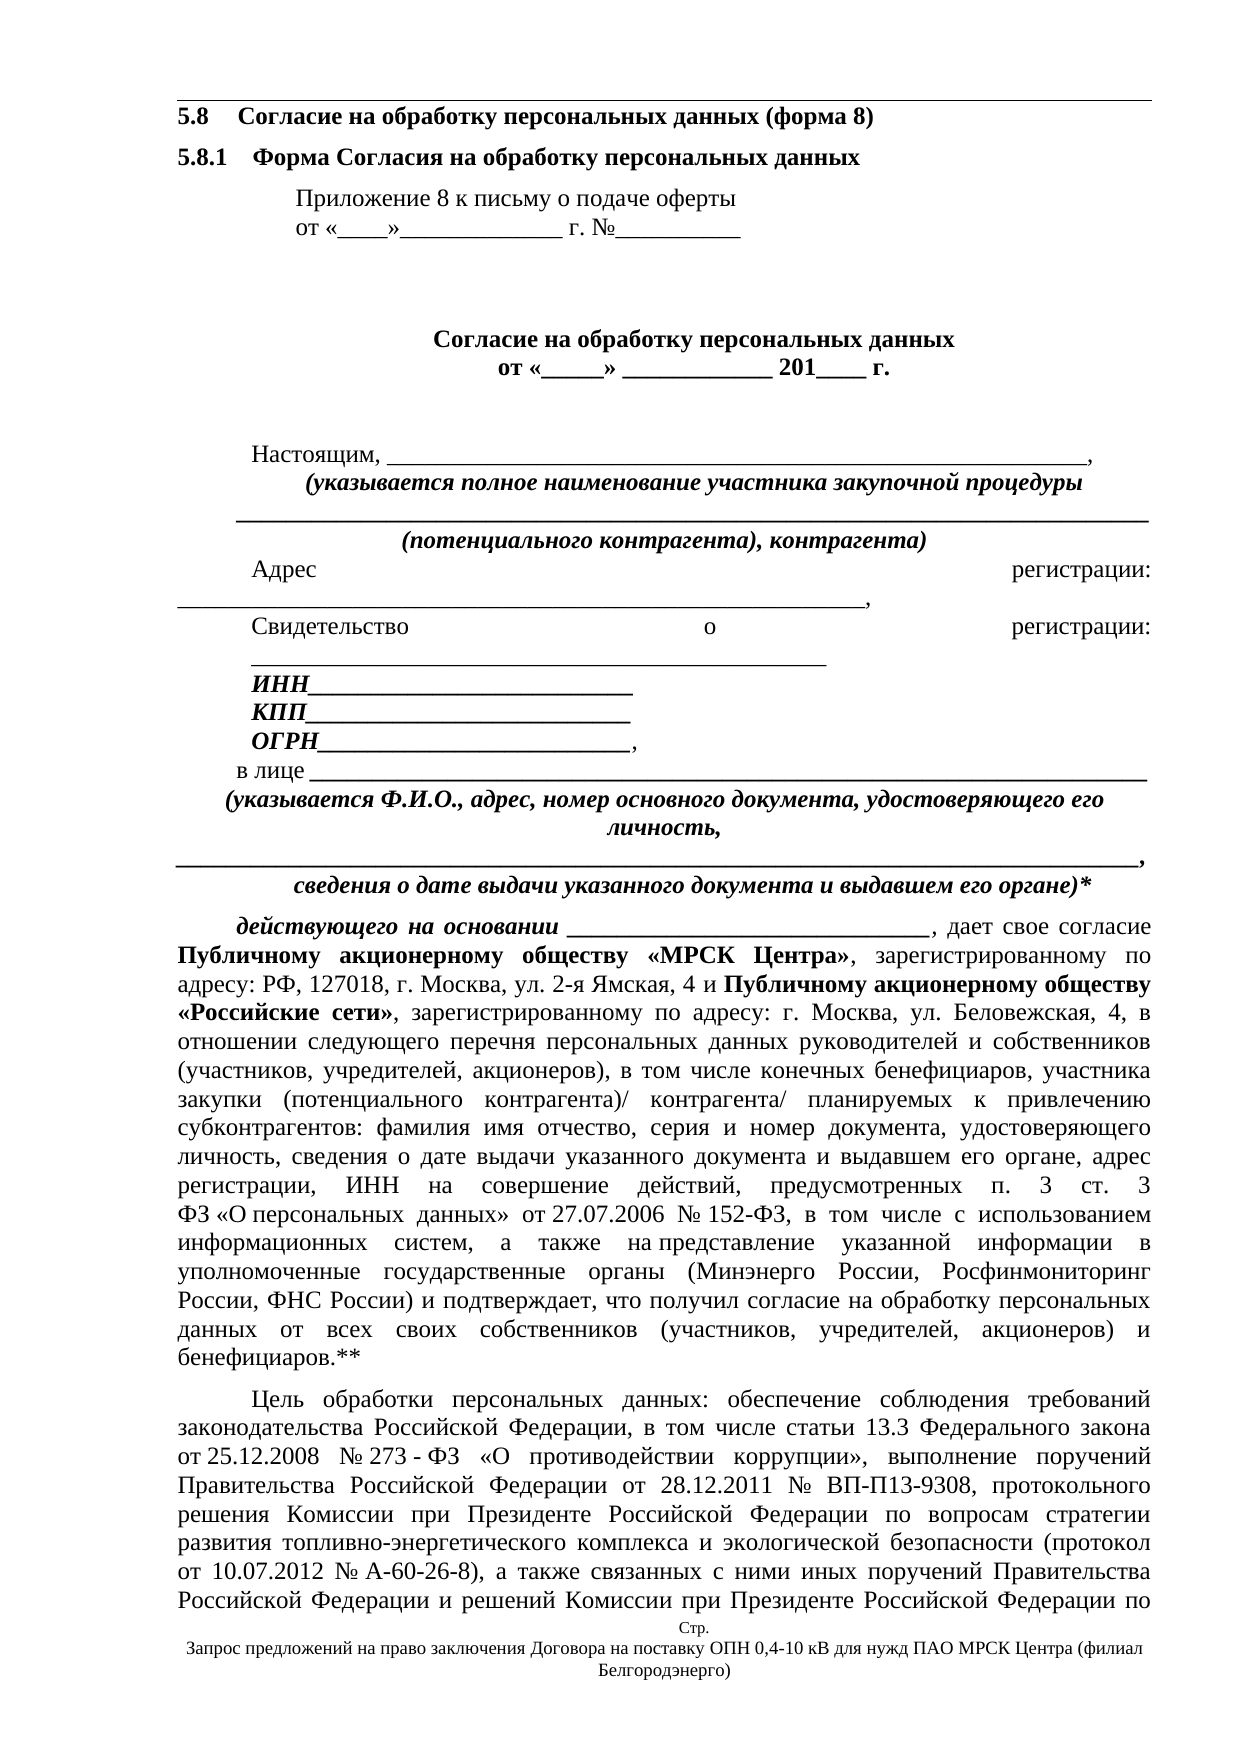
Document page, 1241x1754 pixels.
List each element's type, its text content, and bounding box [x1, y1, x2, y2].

text _____________________________________________________________________________, [177, 841, 1152, 870]
text (указывается Ф.И.О., адрес, номер основного документа, удостоверяющего его личность, [177, 784, 1152, 841]
text в лице ___________________________________________________________________ [177, 755, 1152, 784]
text КПП__________________________ [177, 697, 1152, 726]
text _________________________________________________________________________ (потенциального контрагента), контрагента) [177, 496, 1152, 554]
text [177, 1384, 1152, 1614]
text действующего на основании _____________________________, дает свое согласие Публичному акционерному обществу «МРСК Центра», зарегистрированному по адресу: РФ, 127018, г. Москва, ул. 2-я Ямская, 4 и Публичному акционерному обществу «Российские сети», зарегистрированному по адресу: г. Москва, ул. Беловежская, 4, в отношении следующего перечня персональных данных руководителей и собственников (участников, учредителей, акционеров), в том числе конечных бенефициаров, участника закупки (потенциального контрагента)/ контрагента/ планируемых к привлечению субконтрагентов: фамилия имя отчество, серия и номер документа, удостоверяющего личность, сведения о дате выдачи указанного документа и выдавшем его органе, адрес регистрации, ИНН на совершение действий, предусмотренных п. 3 ст. 3 ФЗ «О персональных данных» от 27.07.2006 № 152-ФЗ, в том числе с использованием информационных систем, а также на представление указанной информации в уполномоченные государственные органы (Минэнерго России, Росфинмониторинг России, ФНС России) и подтверждает, что получил согласие на обработку персональных данных от всех своих собственников (участников, учредителей, акционеров) и бенефициаров.** [177, 911, 1152, 1371]
text сведения о дате выдачи указанного документа и выдавшем его органе)* [177, 870, 1152, 899]
text Настоящим, ________________________________________________________, [177, 439, 1152, 467]
text (указывается полное наименование участника закупочной процедуры [177, 467, 1152, 496]
text Свидетельство о регистрации: ______________________________________________ ИНН__________________________ [251, 611, 1152, 697]
subtitle Согласие на обработку персональных данных (форма 8) [177, 101, 1152, 130]
text ОГРН_________________________, [177, 726, 1152, 755]
text Адрес регистрации: _______________________________________________________, [177, 554, 1152, 611]
text Приложение 8 к письму о подаче оферты от «____»_____________ г. №__________ [295, 183, 1152, 241]
text Согласие на обработку персональных данных [177, 324, 1152, 352]
text от «_____» ____________ 201____ г. [177, 352, 1152, 381]
subtitle Форма Согласия на обработку персональных данных [177, 142, 1152, 171]
